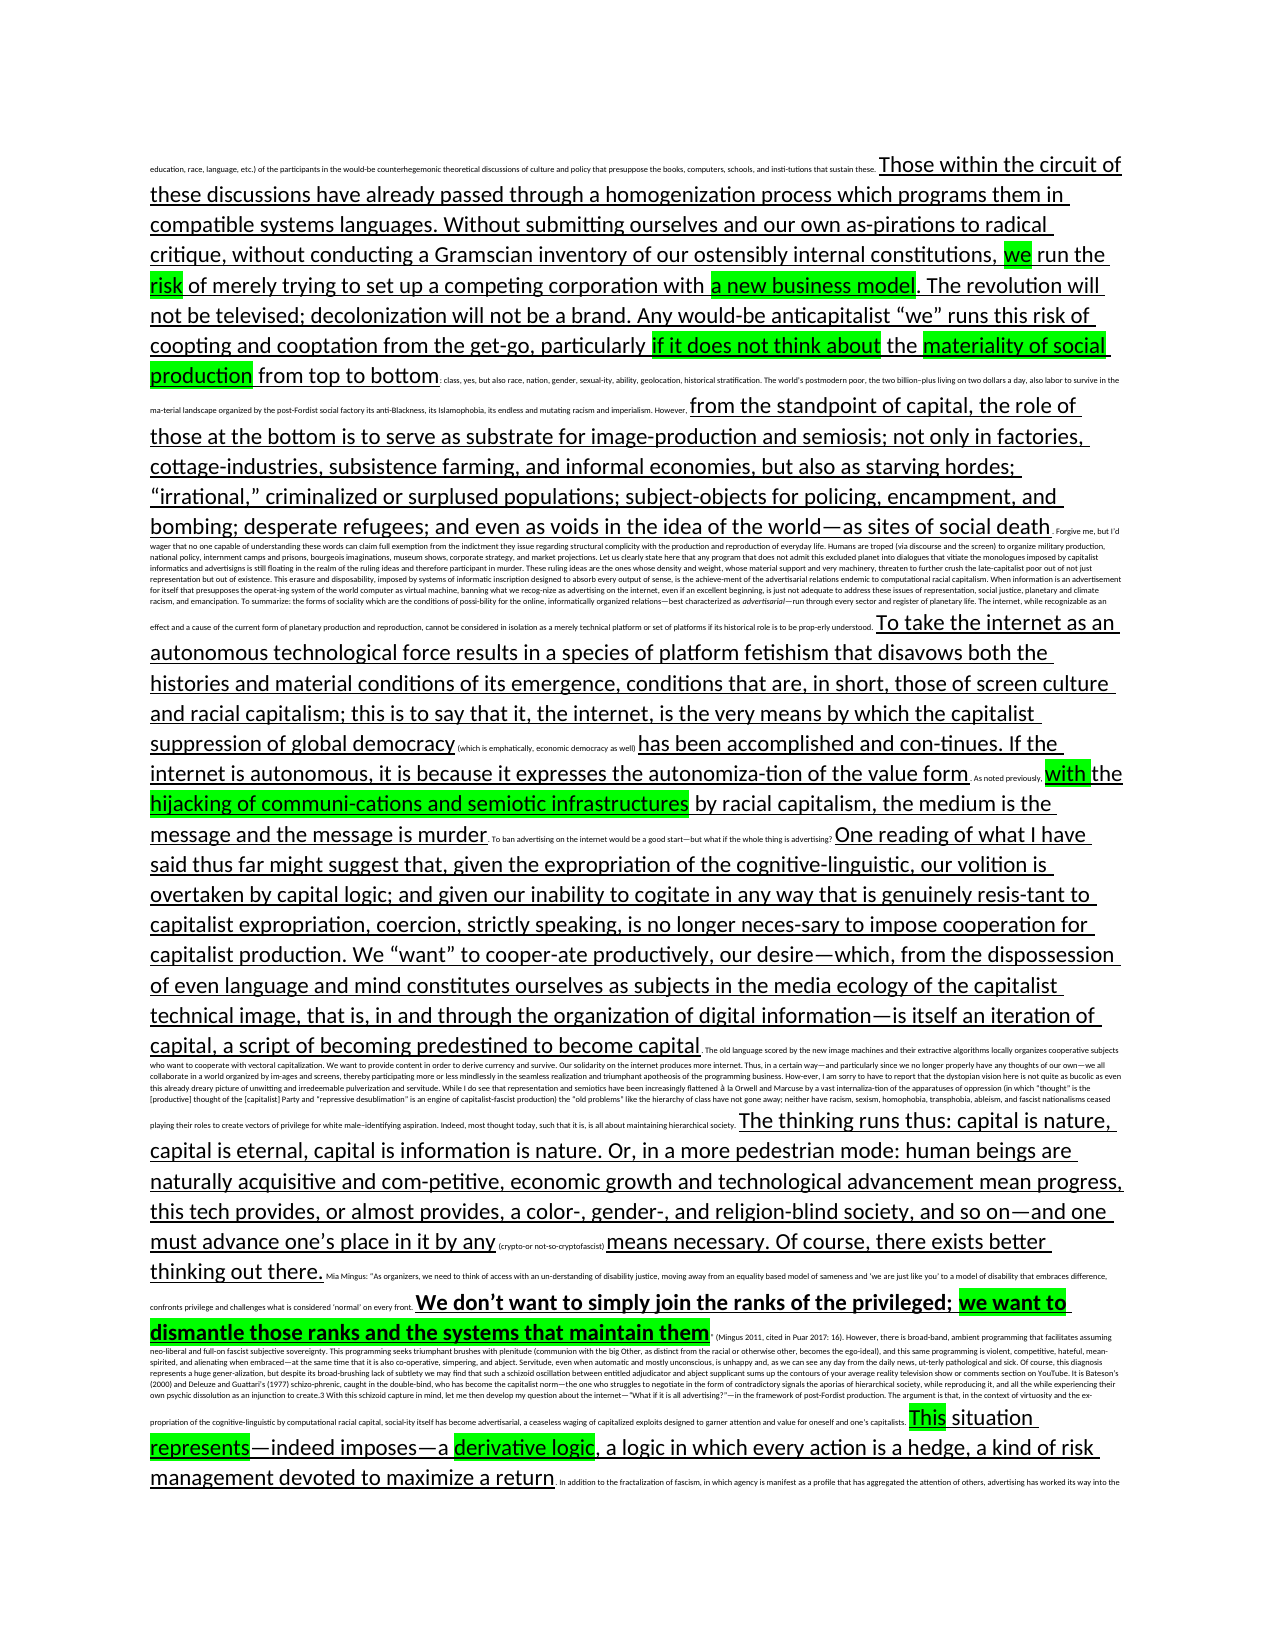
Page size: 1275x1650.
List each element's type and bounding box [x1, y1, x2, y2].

text [150, 150, 1125, 1491]
